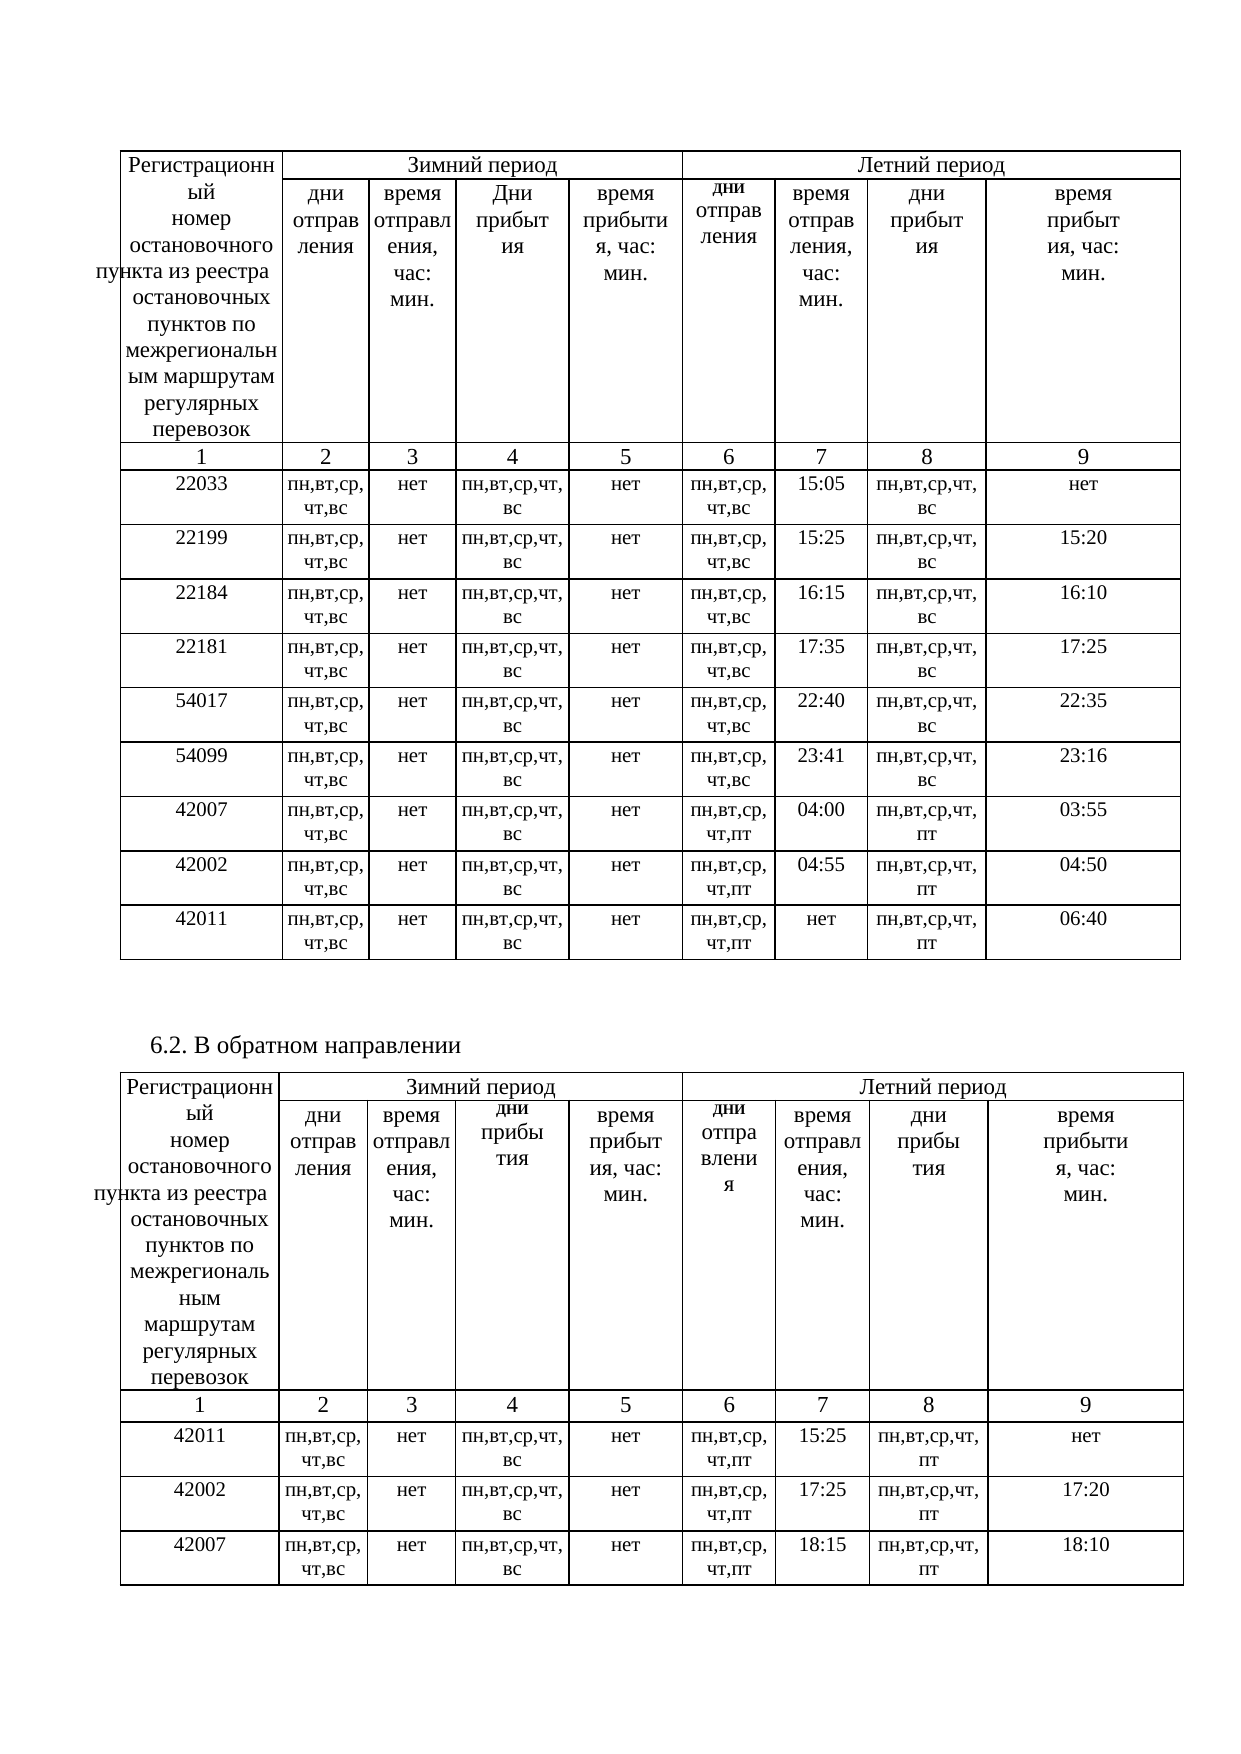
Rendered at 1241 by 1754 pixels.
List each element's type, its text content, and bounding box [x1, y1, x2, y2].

table_cell пн,вт,ср,чт,вс [457, 525, 568, 578]
table_cell пн,вт,ср,чт,пт [868, 797, 985, 850]
table_cell 54017 [121, 688, 282, 741]
table_cell пн,вт,ср,чт,вс [457, 471, 568, 524]
table_cell дни отправ ления [280, 1101, 367, 1389]
table_cell время прибыт ия, час: мин. [987, 180, 1180, 441]
table_cell 23:41 [776, 743, 867, 796]
table_cell 4 [456, 1391, 568, 1421]
table_cell пн,вт,ср,чт,вс [456, 1423, 568, 1476]
table_cell пн,вт,ср,чт,вс [283, 634, 368, 687]
table_cell 9 [989, 1391, 1183, 1421]
table_cell 17:25 [776, 1477, 869, 1530]
table_cell пн,вт,ср,чт,вс [283, 906, 368, 959]
table_cell 16:15 [776, 580, 867, 632]
table_cell время отправ ления, час: мин. [776, 180, 867, 441]
table_header Летний период [683, 152, 1180, 178]
table_cell пн,вт,ср,чт,вс [868, 688, 985, 741]
table_cell 42011 [121, 1423, 278, 1476]
table_cell пн,вт,ср,чт,вс [283, 797, 368, 850]
table_cell 22:40 [776, 688, 867, 741]
table_cell 2 [283, 443, 368, 469]
table_cell ДНИ прибы тия [456, 1101, 568, 1389]
table_cell ДНИ отправ ления [683, 180, 774, 441]
table_cell пн,вт,ср,чт,вс [457, 688, 568, 741]
table_cell пн,вт,ср,чт,вс [683, 634, 774, 687]
table_cell нет [370, 580, 455, 632]
table_cell дни прибыт ия [868, 180, 985, 441]
table_cell время отправл ения, час: мин. [776, 1101, 869, 1389]
table_cell 15:25 [776, 1423, 869, 1476]
table_cell пн,вт,ср,чт,вс [280, 1477, 367, 1530]
table_cell пн,вт,ср,чт,вс [283, 525, 368, 578]
table_cell 22033 [121, 471, 282, 524]
table_cell время прибыти я, час: мин. [989, 1101, 1183, 1389]
table_cell дни отправ ления [283, 180, 368, 441]
table_cell пн,вт,ср,чт,пт [683, 852, 774, 904]
table_cell пн,вт,ср,чт,вс [457, 634, 568, 687]
table_cell пн,вт,ср,чт,пт [683, 1423, 775, 1476]
table_cell нет [570, 906, 682, 959]
table_cell пн,вт,ср,чт,вс [868, 471, 985, 524]
table_header Регистрационный номер остановочного пункта из реестра остановочных пунктов по межрегиональным маршрутам регулярных перевозок [121, 1073, 278, 1389]
table_cell нет [570, 1423, 682, 1476]
table_cell 42002 [121, 852, 282, 904]
table_cell 04:50 [987, 852, 1180, 904]
table_cell нет [776, 906, 867, 959]
table_cell 5 [570, 1391, 682, 1421]
table_cell 22:35 [987, 688, 1180, 741]
table_cell пн,вт,ср,чт,пт [683, 797, 774, 850]
table_cell 42007 [121, 797, 282, 850]
table_cell пн,вт,ср,чт,вс [283, 471, 368, 524]
table_cell пн,вт,ср,чт,пт [683, 906, 774, 959]
table_cell пн,вт,ср,чт,вс [868, 525, 985, 578]
table_cell 16:10 [987, 580, 1180, 632]
table_cell пн,вт,ср,чт,вс [683, 743, 774, 796]
table_cell нет [987, 471, 1180, 524]
table_cell пн,вт,ср,чт,вс [457, 743, 568, 796]
table_cell 15:20 [987, 525, 1180, 578]
table_cell пн,вт,ср,чт,пт [868, 852, 985, 904]
table_cell пн,вт,ср,чт,вс [457, 906, 568, 959]
table_cell 22181 [121, 634, 282, 687]
table_cell пн,вт,ср,чт,вс [280, 1532, 367, 1584]
table_cell нет [370, 852, 455, 904]
table_cell нет [989, 1423, 1183, 1476]
table_cell пн,вт,ср,чт,вс [683, 525, 774, 578]
table_cell время отправл ения, час: мин. [368, 1101, 455, 1389]
table_cell пн,вт,ср,чт,вс [456, 1477, 568, 1530]
table_cell пн,вт,ср,чт,вс [683, 688, 774, 741]
table_header Зимний период [283, 152, 682, 178]
table_cell время прибыти я, час: мин. [570, 180, 682, 441]
table_cell пн,вт,ср,чт,пт [683, 1477, 775, 1530]
table_cell пн,вт,ср,чт,вс [457, 797, 568, 850]
table_cell пн,вт,ср,чт,вс [457, 852, 568, 904]
table_cell Дни прибыт ия [457, 180, 568, 441]
table_cell 7 [776, 1391, 869, 1421]
table_cell 04:55 [776, 852, 867, 904]
table_cell пн,вт,ср,чт,вс [868, 580, 985, 632]
table_cell нет [570, 1477, 682, 1530]
table_cell 22199 [121, 525, 282, 578]
table_cell 6 [683, 443, 774, 469]
table_cell нет [368, 1532, 455, 1584]
table_cell дни прибы тия [870, 1101, 987, 1389]
table_cell нет [368, 1477, 455, 1530]
table_cell 15:05 [776, 471, 867, 524]
table_cell нет [570, 852, 682, 904]
table_cell нет [570, 525, 682, 578]
table_cell 3 [368, 1391, 455, 1421]
table_cell 5 [570, 443, 682, 469]
table_cell пн,вт,ср,чт,вс [283, 852, 368, 904]
table_cell пн,вт,ср,чт,пт [870, 1532, 987, 1584]
table_cell 06:40 [987, 906, 1180, 959]
table_header Летний период [683, 1073, 1183, 1099]
table_cell пн,вт,ср,чт,вс [683, 471, 774, 524]
table_cell 6 [683, 1391, 775, 1421]
table_cell 17:35 [776, 634, 867, 687]
table_cell 8 [868, 443, 985, 469]
table_cell нет [370, 688, 455, 741]
table_cell нет [570, 1532, 682, 1584]
table_cell ДНИ отпра влени я [683, 1101, 775, 1389]
table_cell 18:10 [989, 1532, 1183, 1584]
table_cell 4 [457, 443, 568, 469]
table_cell нет [370, 471, 455, 524]
table_cell нет [570, 688, 682, 741]
table_cell пн,вт,ср,чт,пт [683, 1532, 775, 1584]
table_cell нет [570, 797, 682, 850]
table_cell 3 [370, 443, 455, 469]
table_cell пн,вт,ср,чт,вс [683, 580, 774, 632]
table_cell 15:25 [776, 525, 867, 578]
table_cell время прибыт ия, час: мин. [570, 1101, 682, 1389]
table_cell нет [570, 634, 682, 687]
table_cell пн,вт,ср,чт,пт [870, 1477, 987, 1530]
table_cell нет [368, 1423, 455, 1476]
table_cell пн,вт,ср,чт,вс [280, 1423, 367, 1476]
table_cell нет [370, 906, 455, 959]
table_cell нет [370, 743, 455, 796]
table_cell 42011 [121, 906, 282, 959]
table_cell пн,вт,ср,чт,вс [283, 743, 368, 796]
table_cell нет [570, 743, 682, 796]
table_cell пн,вт,ср,чт,вс [456, 1532, 568, 1584]
table_cell нет [570, 471, 682, 524]
table_header Регистрационный номер остановочного пункта из реестра остановочных пунктов по межрегиональным маршрутам регулярных перевозок [121, 152, 282, 441]
table_cell 9 [987, 443, 1180, 469]
table_cell 1 [121, 443, 282, 469]
table_cell 04:00 [776, 797, 867, 850]
table_cell пн,вт,ср,чт,вс [868, 634, 985, 687]
table_cell нет [370, 525, 455, 578]
table_cell пн,вт,ср,чт,вс [283, 688, 368, 741]
table_header Зимний период [280, 1073, 682, 1099]
table_cell 7 [776, 443, 867, 469]
table_cell 54099 [121, 743, 282, 796]
table_cell пн,вт,ср,чт,вс [283, 580, 368, 632]
table_cell 03:55 [987, 797, 1180, 850]
table_cell 1 [121, 1391, 278, 1421]
table_cell 17:25 [987, 634, 1180, 687]
table_cell 17:20 [989, 1477, 1183, 1530]
table_cell 22184 [121, 580, 282, 632]
table_cell пн,вт,ср,чт,вс [457, 580, 568, 632]
table_cell пн,вт,ср,чт,вс [868, 743, 985, 796]
table_cell пн,вт,ср,чт,пт [870, 1423, 987, 1476]
table_cell 42007 [121, 1532, 278, 1584]
table_cell 8 [870, 1391, 987, 1421]
table_cell нет [370, 797, 455, 850]
table_cell 23:16 [987, 743, 1180, 796]
table_cell 2 [280, 1391, 367, 1421]
table_cell нет [570, 580, 682, 632]
table_cell 42002 [121, 1477, 278, 1530]
text 6.2. В обратном направлении [150, 1030, 1090, 1059]
table_cell 18:15 [776, 1532, 869, 1584]
table_cell время отправл ения, час: мин. [370, 180, 455, 441]
table_cell нет [370, 634, 455, 687]
table_cell пн,вт,ср,чт,пт [868, 906, 985, 959]
